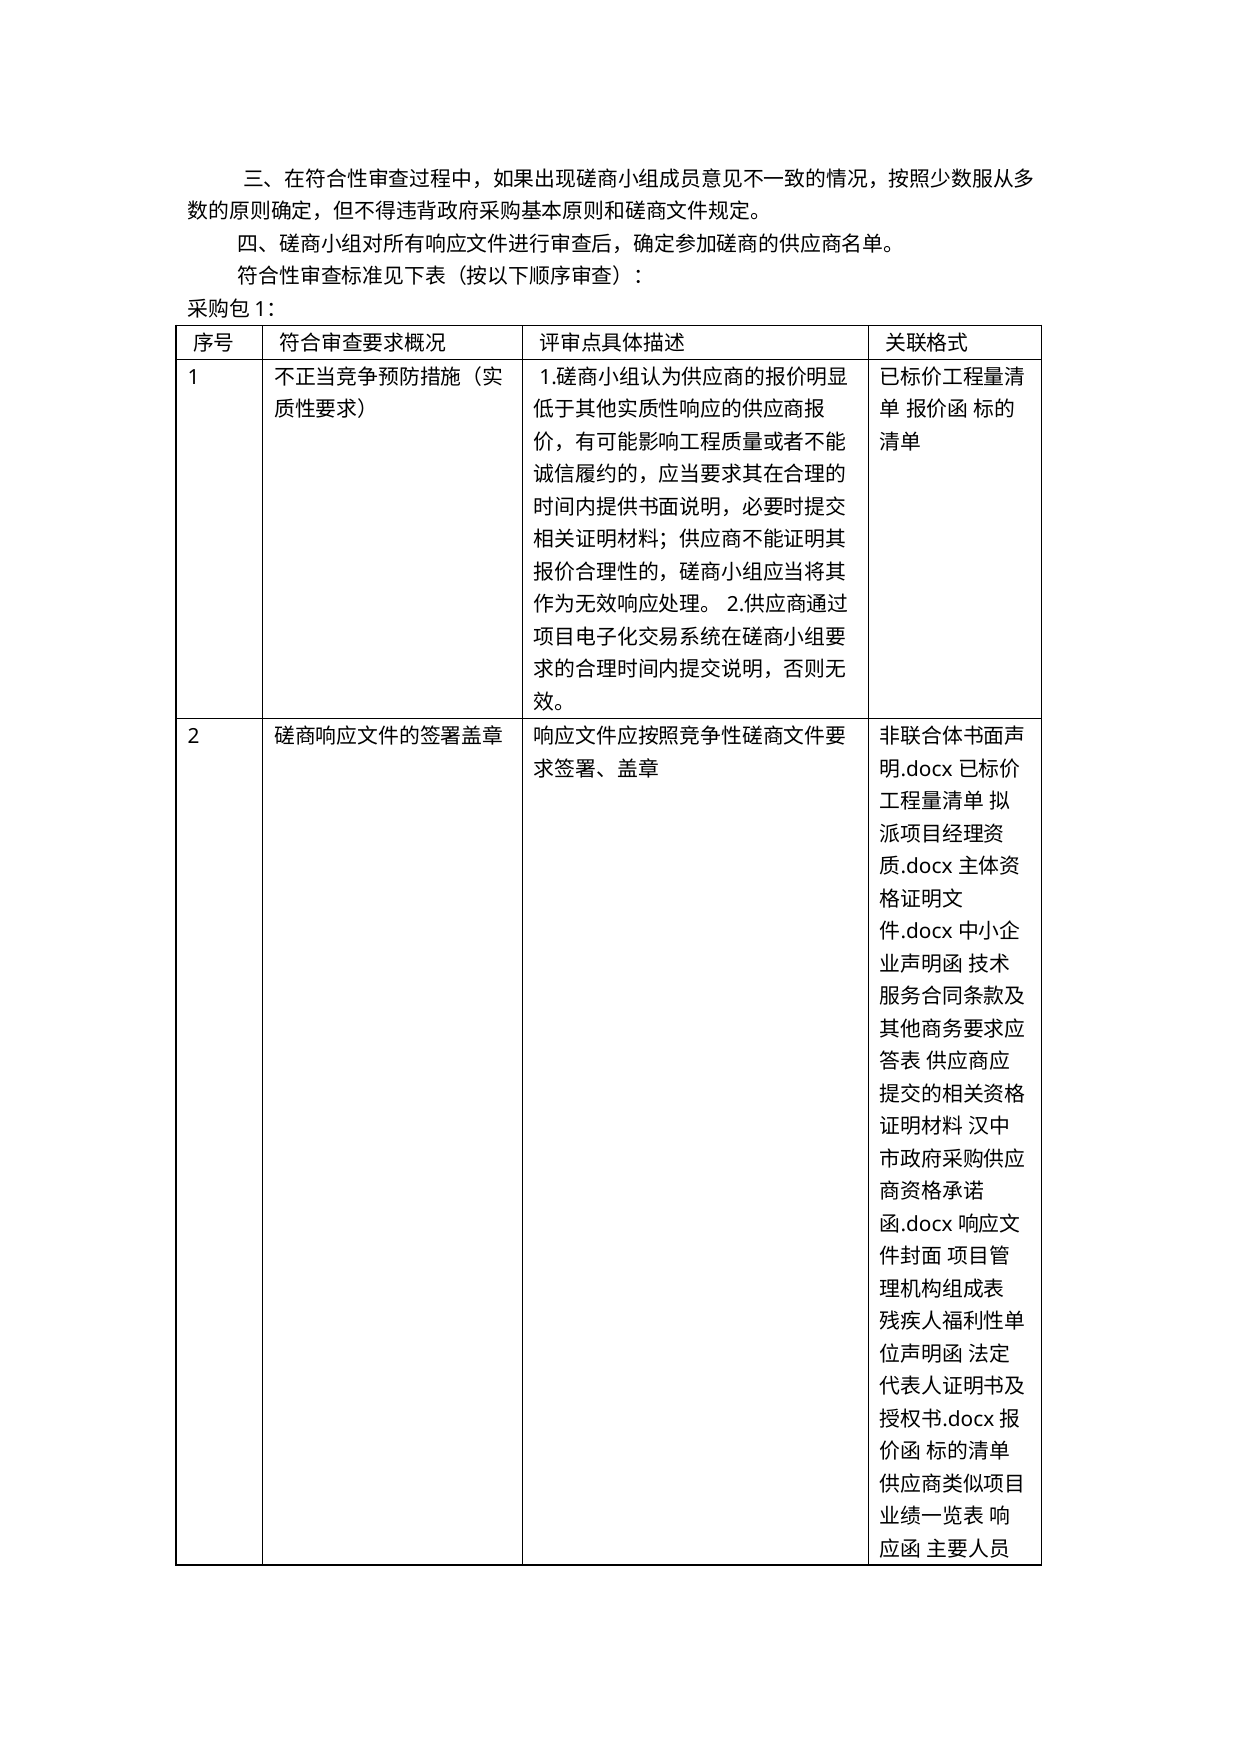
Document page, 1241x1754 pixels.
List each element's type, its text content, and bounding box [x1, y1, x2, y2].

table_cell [523, 719, 868, 1564]
table_header 序号 [177, 326, 262, 358]
table_cell 不正当竞争预防措施（实质性要求） [263, 360, 522, 718]
table_header 符合审查要求概况 [263, 326, 522, 358]
table_cell 1 [177, 360, 262, 718]
table_cell 2 [177, 719, 262, 1564]
text 三、在符合性审查过程中，如果出现磋商小组成员意见不一致的情况，按照少数服从多数的原则确定，但不得违背政府采购基本原则和磋商文件规定。 [187, 162, 1053, 227]
table_header 关联格式 [869, 326, 1041, 358]
table_cell 磋商响应文件的签署盖章 [263, 719, 522, 1564]
text 符合性审查标准见下表（按以下顺序审查）： [187, 259, 1053, 292]
text 采购包1： [187, 292, 1053, 324]
table_header 评审点具体描述 [523, 326, 868, 358]
text 四、磋商小组对所有响应文件进行审查后，确定参加磋商的供应商名单。 [187, 227, 1053, 259]
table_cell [869, 719, 1041, 1564]
table_cell 已标价工程量清单 报价函 标的清单 [869, 360, 1041, 718]
table_cell 1.磋商小组认为供应商的报价明显低于其他实质性响应的供应商报价，有可能影响工程质量或者不能诚信履约的，应当要求其在合理的时间内提供书面说明，必要时提交相关证明材料；供应商不能证明其报价合理性的，磋商小组应当将其作为无效响应处理。 2.供应商通过项目电子化交易系统在磋商小组要求的合理时间内提交说明，否则无效。 [523, 360, 868, 718]
